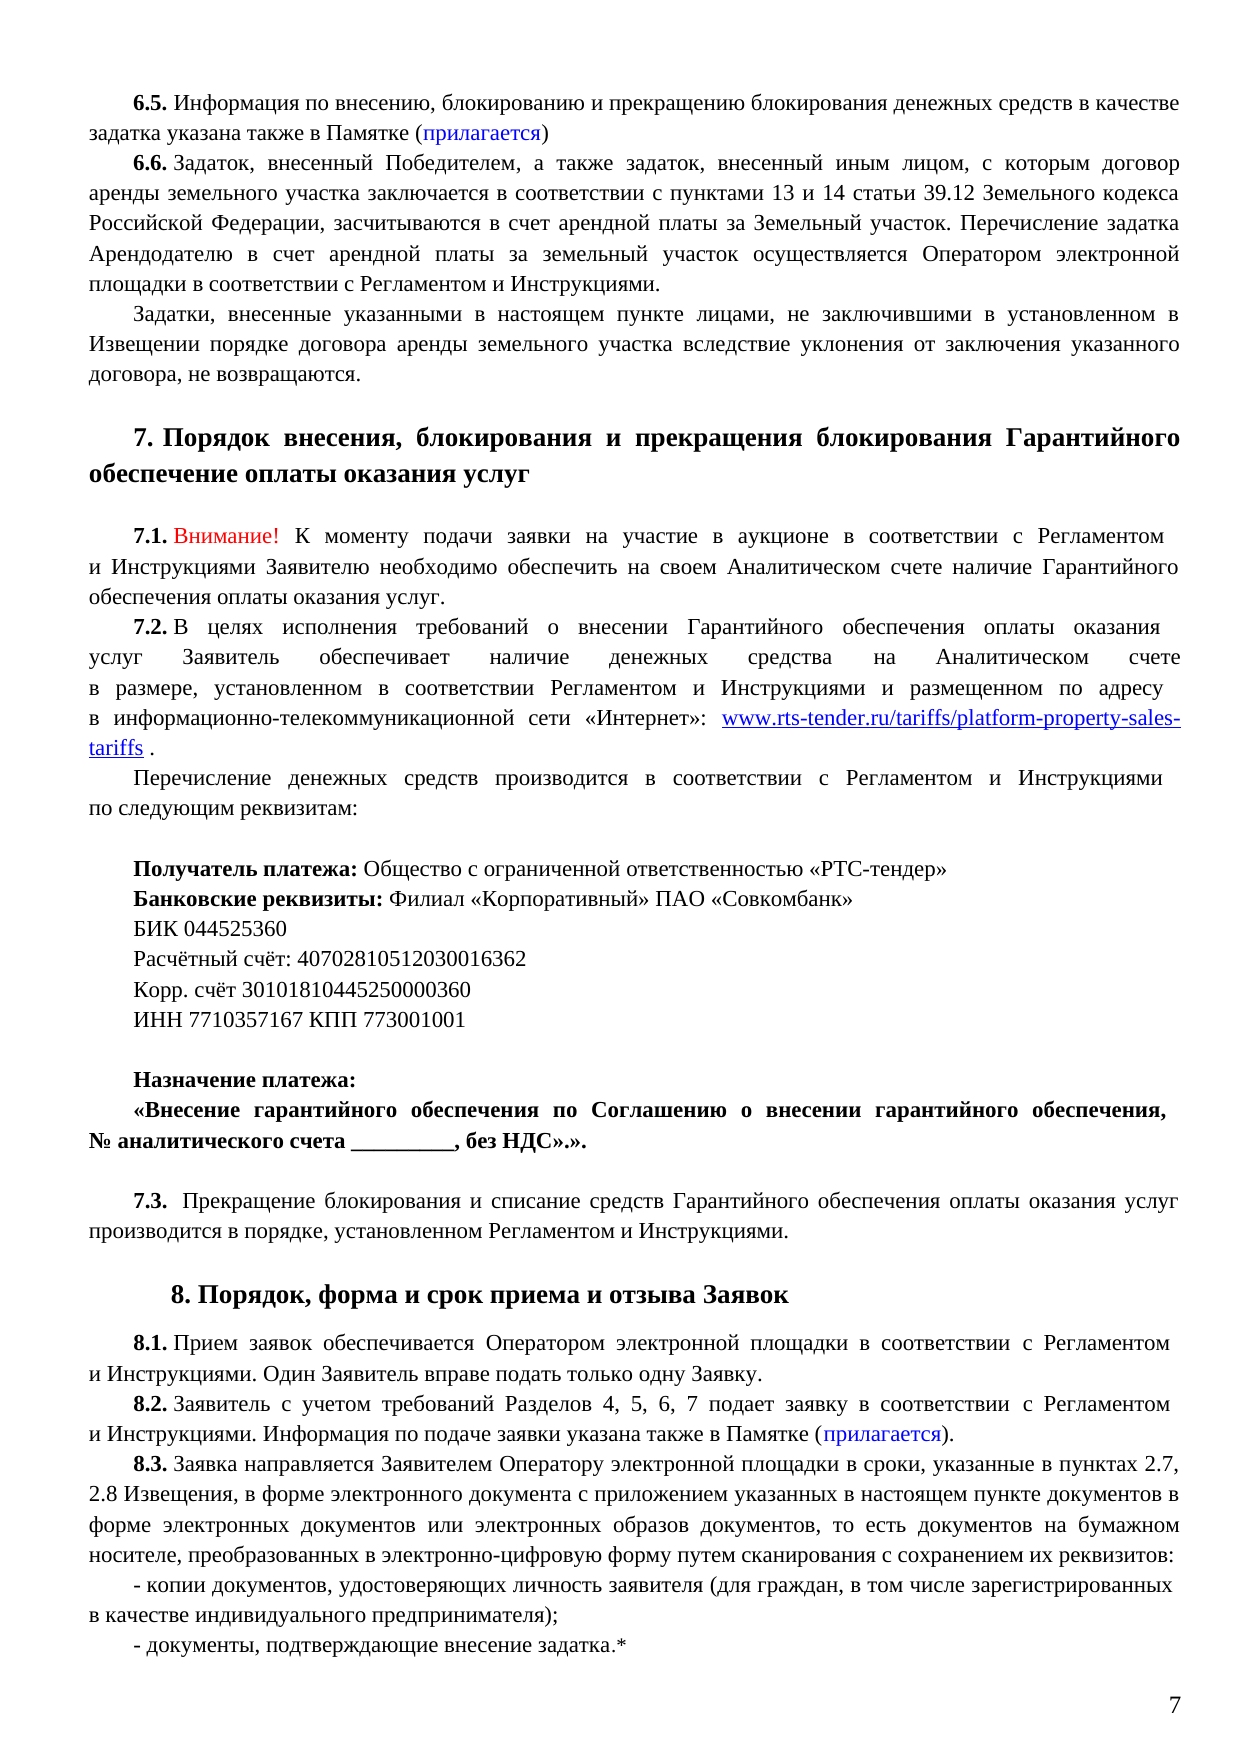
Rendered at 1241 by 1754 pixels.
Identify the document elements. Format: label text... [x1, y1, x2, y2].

text 7. Порядок внесения, блокирования и прекращения блокирования Гарантийного обеспечение оплаты оказания услуг [89, 421, 1181, 488]
text «Внесение гарантийного обеспечения по Соглашению о внесении гарантийного обеспечения, № аналитического счета _________, без НДС».». [89, 1097, 1181, 1153]
text 7.3. Прекращение блокирования и списание средств Гарантийного обеспечения оплаты оказания услуг производится в порядке, установленном Регламентом и Инструкциями. [89, 1187, 1181, 1244]
text Корр. счёт 30101810445250000360 [89, 976, 1181, 1002]
text 7.2. В целях исполнения требований о внесении Гарантийного обеспечения оплаты оказания услуг Заявитель обеспечивает наличие денежных средства на Аналитическом счете в размере, установленном в соответствии Регламентом и Инструкциями и размещенном по адресу в информационно-телекоммуникационной сети «Интернет»: www.rts-tender.ru/tariffs/platform-property-sales-tariffs . [89, 613, 1181, 760]
text Расчётный счёт: 40702810512030016362 [89, 946, 1181, 972]
text 6.5. Информация по внесению, блокированию и прекращению блокирования денежных средств в качестве задатка указана также в Памятке (прилагается) [89, 89, 1181, 145]
text Получатель платежа: Общество с ограниченной ответственностью «РТС-тендер» [89, 855, 1181, 881]
text - копии документов, удостоверяющих личность заявителя (для граждан, в том числе зарегистрированных в качестве индивидуального предпринимателя); [89, 1571, 1181, 1628]
text 8.2. Заявитель с учетом требований Разделов 4, 5, 6, 7 подает заявку в соответствии с Регламентом и Инструкциями. Информация по подаче заявки указана также в Памятке (прилагается). [89, 1390, 1181, 1446]
text 7.1. Внимание! К моменту подачи заявки на участие в аукционе в соответствии с Регламентом и Инструкциями Заявителю необходимо обеспечить на своем Аналитическом счете наличие Гарантийного обеспечения оплаты оказания услуг. [89, 523, 1181, 609]
text Назначение платежа: [89, 1066, 1181, 1093]
text Перечисление денежных средств производится в соответствии с Регламентом и Инструкциями по следующим реквизитам: [89, 764, 1181, 821]
subtitle 8. Порядок, форма и срок приема и отзыва Заявок [171, 1278, 1181, 1309]
text 6.6. Задаток, внесенный Победителем, а также задаток, внесенный иным лицом, с которым договор аренды земельного участка заключается в соответствии с пунктами 13 и 14 статьи 39.12 Земельного кодекса Российской Федерации, засчитываются в счет арендной платы за Земельный участок. Перечисление задатка Арендодателю в счет арендной платы за земельный участок осуществляется Оператором электронной площадки в соответствии с Регламентом и Инструкциями. [89, 149, 1181, 296]
text БИК 044525360 [89, 915, 1181, 942]
text Банковские реквизиты: Филиал «Корпоративный» ПАО «Совкомбанк» [89, 885, 1181, 911]
text - документы, подтверждающие внесение задатка.* [89, 1631, 1181, 1658]
text ИНН 7710357167 КПП 773001001 [89, 1006, 1181, 1032]
text 8.3. Заявка направляется Заявителем Оператору электронной площадки в сроки, указанные в пунктах 2.7, 2.8 Извещения, в форме электронного документа с приложением указанных в настоящем пункте документов в форме электронных документов или электронных образов документов, то есть документов на бумажном носителе, преобразованных в электронно-цифровую форму путем сканирования с сохранением их реквизитов: [89, 1450, 1181, 1567]
text 8.1. Прием заявок обеспечивается Оператором электронной площадки в соответствии с Регламентом и Инструкциями. Один Заявитель вправе подать только одну Заявку. [89, 1329, 1181, 1386]
text Задатки, внесенные указанными в настоящем пункте лицами, не заключившими в установленном в Извещении порядке договора аренды земельного участка вследствие уклонения от заключения указанного договора, не возвращаются. [89, 300, 1181, 387]
